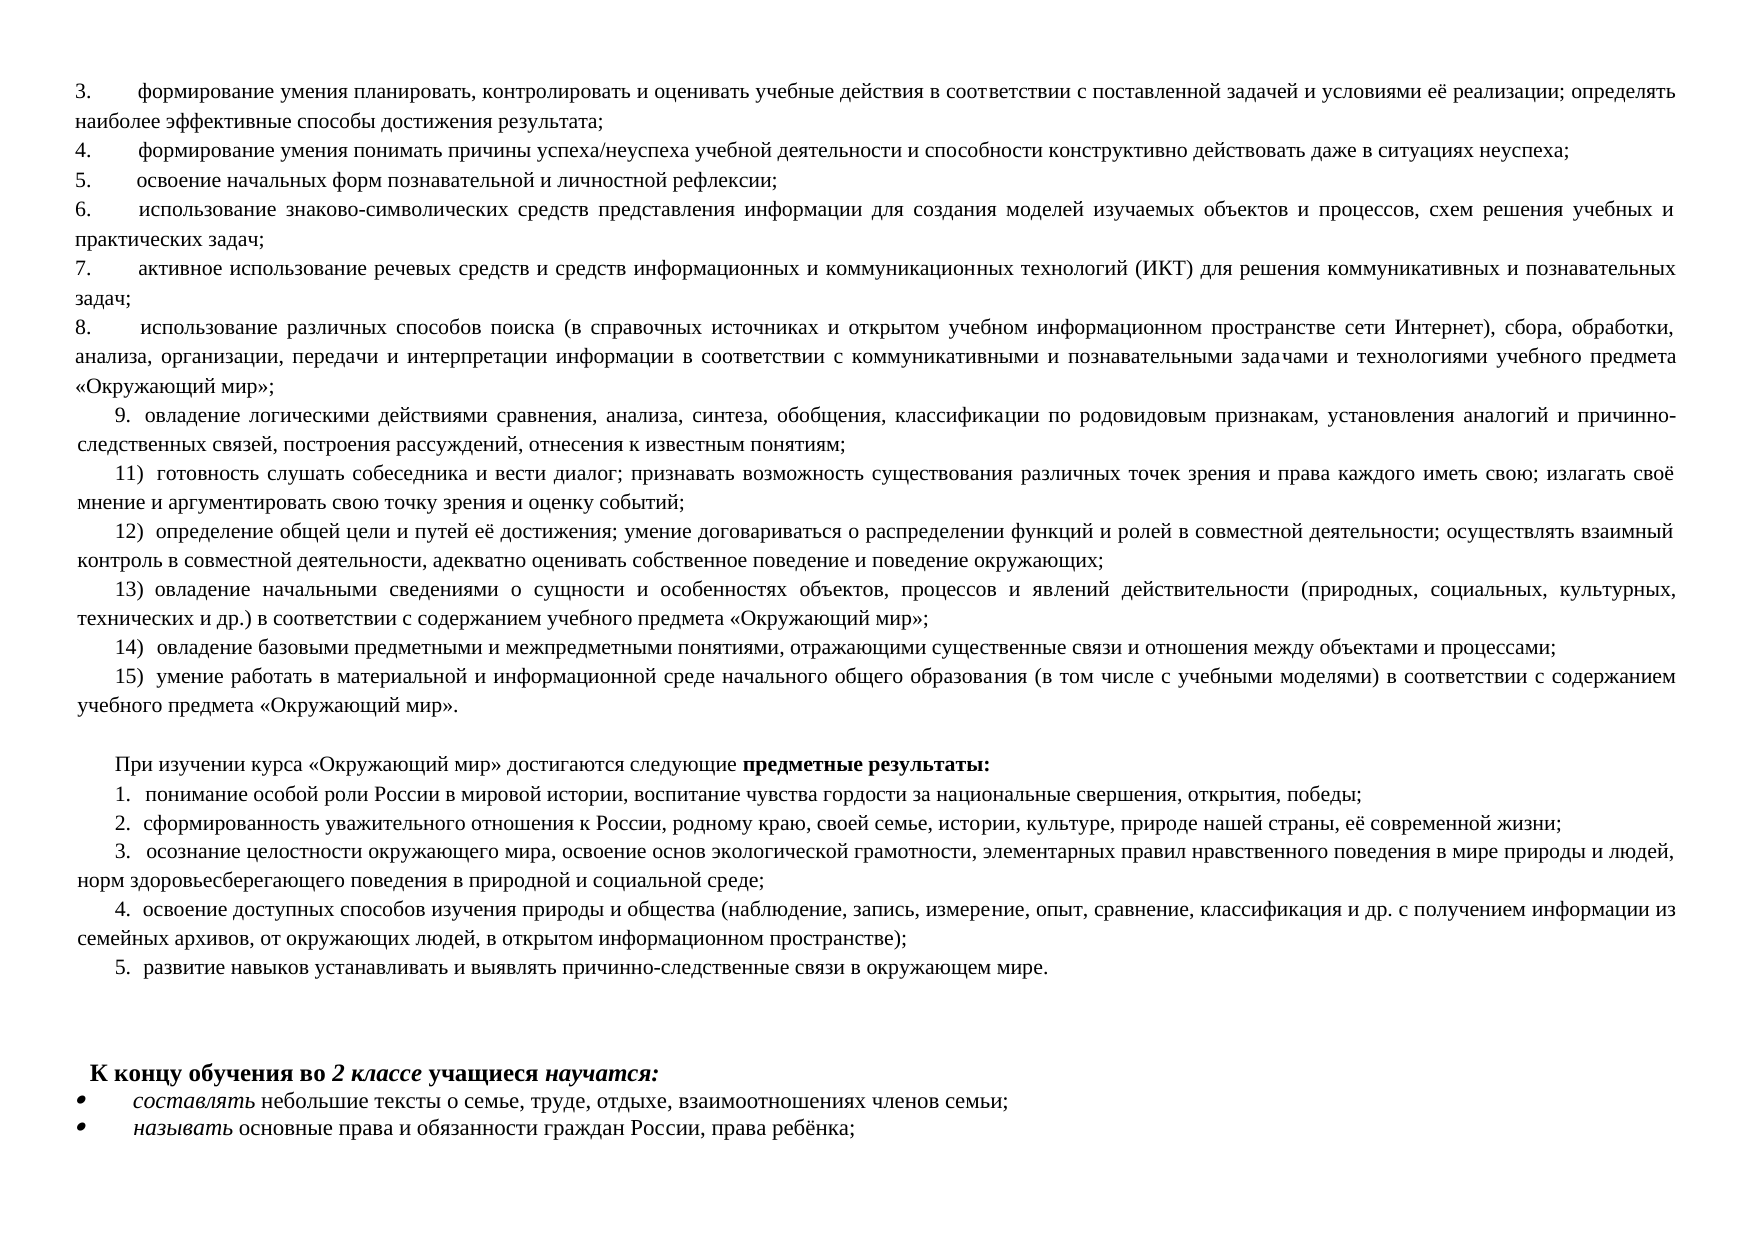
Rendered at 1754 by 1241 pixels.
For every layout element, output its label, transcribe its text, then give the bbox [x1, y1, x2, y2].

list формирование умения понимать причины успеха/неуспеха учебной деятельности и способности конструктивно действовать даже в ситуациях неуспеха; [75, 134, 1677, 163]
list использование различных способов поиска (в справочных источниках и открытом учебном информационном пространстве сети Интернет), сбора, обработки, анализа, организации, передачи и интерпретации информации в соответствии с коммуникативными и познавательными задачами и технологиями учебного предмета «Окружающий мир»; [75, 311, 1677, 399]
list составлять небольшие тексты о семье, труде, отдыхе, взаимоотношениях членов семьи; [75, 1087, 1677, 1114]
list развитие навыков устанавливать и выявлять причинно-следственные связи в окружающем мире. [77, 952, 1677, 981]
text При изучении курса «Окружающий мир» достигаются следующие предметные результаты: [77, 748, 1679, 778]
list овладение логическими действиями сравнения, анализа, синтеза, обобщения, классификации по родовидовым признакам, установления аналогий и причинно-следственных связей, построения рассуждений, отнесения к известным понятиям; [77, 399, 1677, 457]
list освоение начальных форм познавательной и личностной рефлексии; [75, 163, 1679, 193]
list умение работать в материальной и информационной среде начального общего образования (в том числе с учебными моделями) в соответствии с содержанием учебного предмета «Окружающий мир». [77, 660, 1677, 718]
list формирование умения планировать, контролировать и оценивать учебные действия в соответствии с поставленной задачей и условиями её реализации; определять наиболее эффективные способы достижения результата; [75, 75, 1677, 134]
list сформированность уважительного отношения к России, родному краю, своей семье, истории, культуре, природе нашей страны, её современной жизни; [77, 807, 1677, 836]
list овладение базовыми предметными и межпредметными понятиями, отражающими существенные связи и отношения между объектами и процессами; [77, 631, 1677, 660]
list активное использование речевых средств и средств информационных и коммуникационных технологий (ИКТ) для решения коммуникативных и познавательных задач; [75, 252, 1677, 311]
list овладение начальными сведениями о сущности и особенностях объектов, процессов и явлений действительности (природных, социальных, культурных, технических и др.) в соответствии с содержанием учебного предмета «Окружающий мир»; [77, 573, 1677, 631]
list понимание особой роли России в мировой истории, воспитание чувства гордости за национальные свершения, открытия, победы; [77, 778, 1677, 807]
list готовность слушать собеседника и вести диалог; признавать возможность существования различных точек зрения и права каждого иметь свою; излагать своё мнение и аргументировать свою точку зрения и оценку событий; [77, 457, 1677, 515]
list освоение доступных способов изучения природы и общества (наблюдение, запись, измерение, опыт, сравнение, классификация и др. с получением информации из семейных архивов, от окружающих людей, в открытом информационном пространстве); [77, 894, 1677, 952]
text К концу обучения во 2 классе учащиеся научатся: [89, 1060, 1679, 1087]
list осознание целостности окружающего мира, освоение основ экологической грамотности, элементарных правил нравственного поведения в мире природы и людей, норм здоровьесберегающего поведения в природной и социальной среде; [77, 836, 1677, 894]
list определение общей цели и путей её достижения; умение договариваться о распределении функций и ролей в совместной деятельности; осуществлять взаимный контроль в совместной деятельности, адекватно оценивать собственное поведение и поведение окружающих; [77, 515, 1677, 573]
list называть основные права и обязанности граждан России, права ребёнка; [75, 1114, 1677, 1141]
list использование знаково-символических средств представления информации для создания моделей изучаемых объектов и процессов, схем решения учебных и практических задач; [75, 193, 1677, 252]
